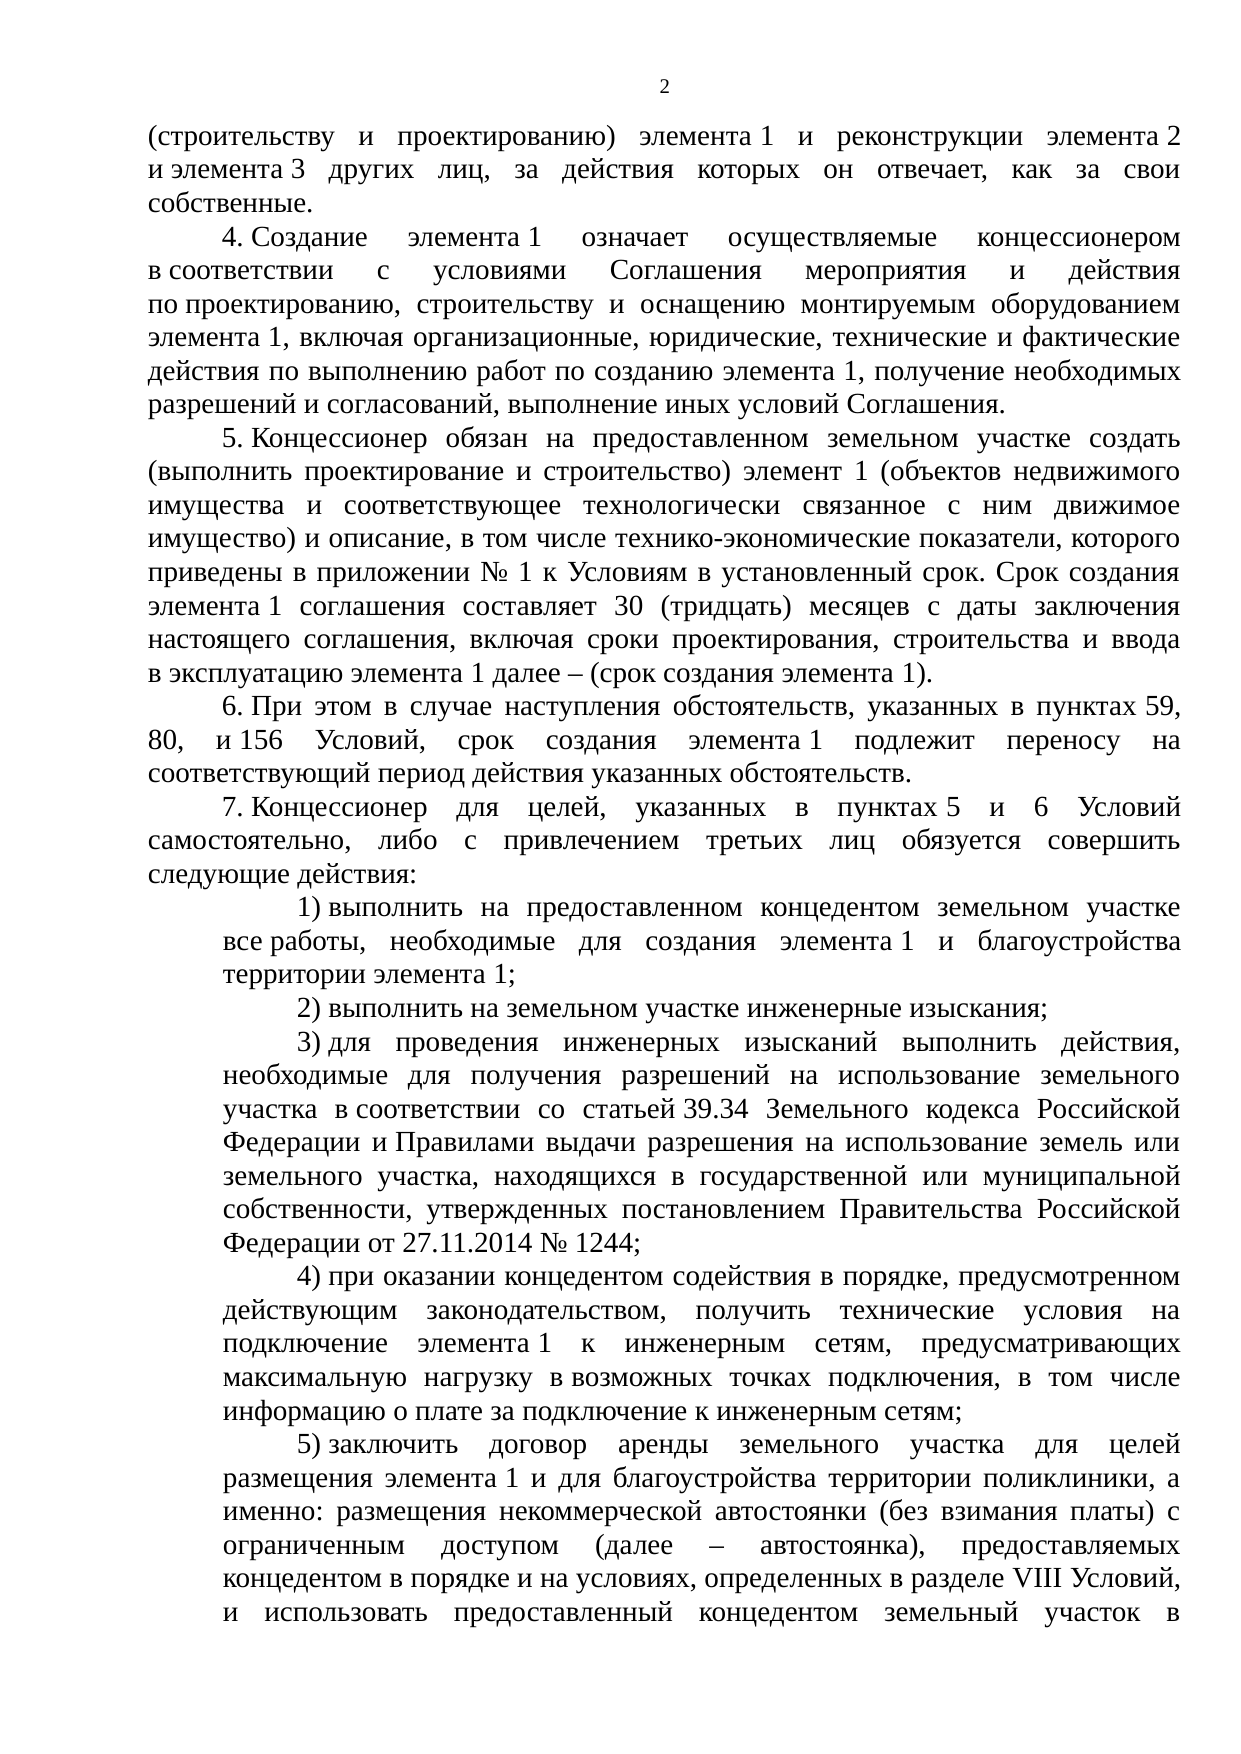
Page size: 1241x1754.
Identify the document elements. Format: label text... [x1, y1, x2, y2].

list выполнить на предоставленном концедентом земельном участке все работы, необходимые для создания элемента 1 и благоустройства территории элемента 1; [223, 889, 1181, 990]
list Создание элемента 1 означает осуществляемые концессионером в соответствии с условиями Соглашения мероприятия и действия по проектированию, строительству и оснащению монтируемым оборудованием элемента 1, включая организационные, юридические, технические и фактические действия по выполнению работ по созданию элемента 1, получение необходимых разрешений и согласований, выполнение иных условий Соглашения. [148, 219, 1181, 420]
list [223, 1426, 1181, 1627]
list для проведения инженерных изысканий выполнить действия, необходимые для получения разрешений на использование земельного участка в соответствии со статьей 39.34 Земельного кодекса Российской Федерации и Правилами выдачи разрешения на использование земель или земельного участка, находящихся в государственной или муниципальной собственности, утвержденных постановлением Правительства Российской Федерации от 27.11.2014 № 1244; [223, 1024, 1181, 1258]
list При этом в случае наступления обстоятельств, указанных в пунктах 59, 80, и 156 Условий, срок создания элемента 1 подлежит переносу на соответствующий период действия указанных обстоятельств. [148, 688, 1181, 789]
list выполнить на земельном участке инженерные изыскания; [223, 990, 1181, 1024]
list Концессионер для целей, указанных в пунктах 5 и 6 Условий самостоятельно, либо с привлечением третьих лиц обязуется совершить следующие действия: [148, 789, 1181, 889]
list Концессионер обязан на предоставленном земельном участке создать (выполнить проектирование и строительство) элемент 1 (объектов недвижимого имущества и соответствующее технологически связанное с ним движимое имущество) и описание, в том числе технико-экономические показатели, которого приведены в приложении № 1 к Условиям в установленный срок. Срок создания элемента 1 соглашения составляет 30 (тридцать) месяцев с даты заключения настоящего соглашения, включая сроки проектирования, строительства и ввода в эксплуатацию элемента 1 далее – (срок создания элемента 1). [148, 420, 1181, 688]
list при оказании концедентом содействия в порядке, предусмотренном действующим законодательством, получить технические условия на подключение элемента 1 к инженерным сетям, предусматривающих максимальную нагрузку в возможных точках подключения, в том числе информацию о плате за подключение к инженерным сетям; [223, 1258, 1181, 1426]
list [148, 118, 1181, 219]
